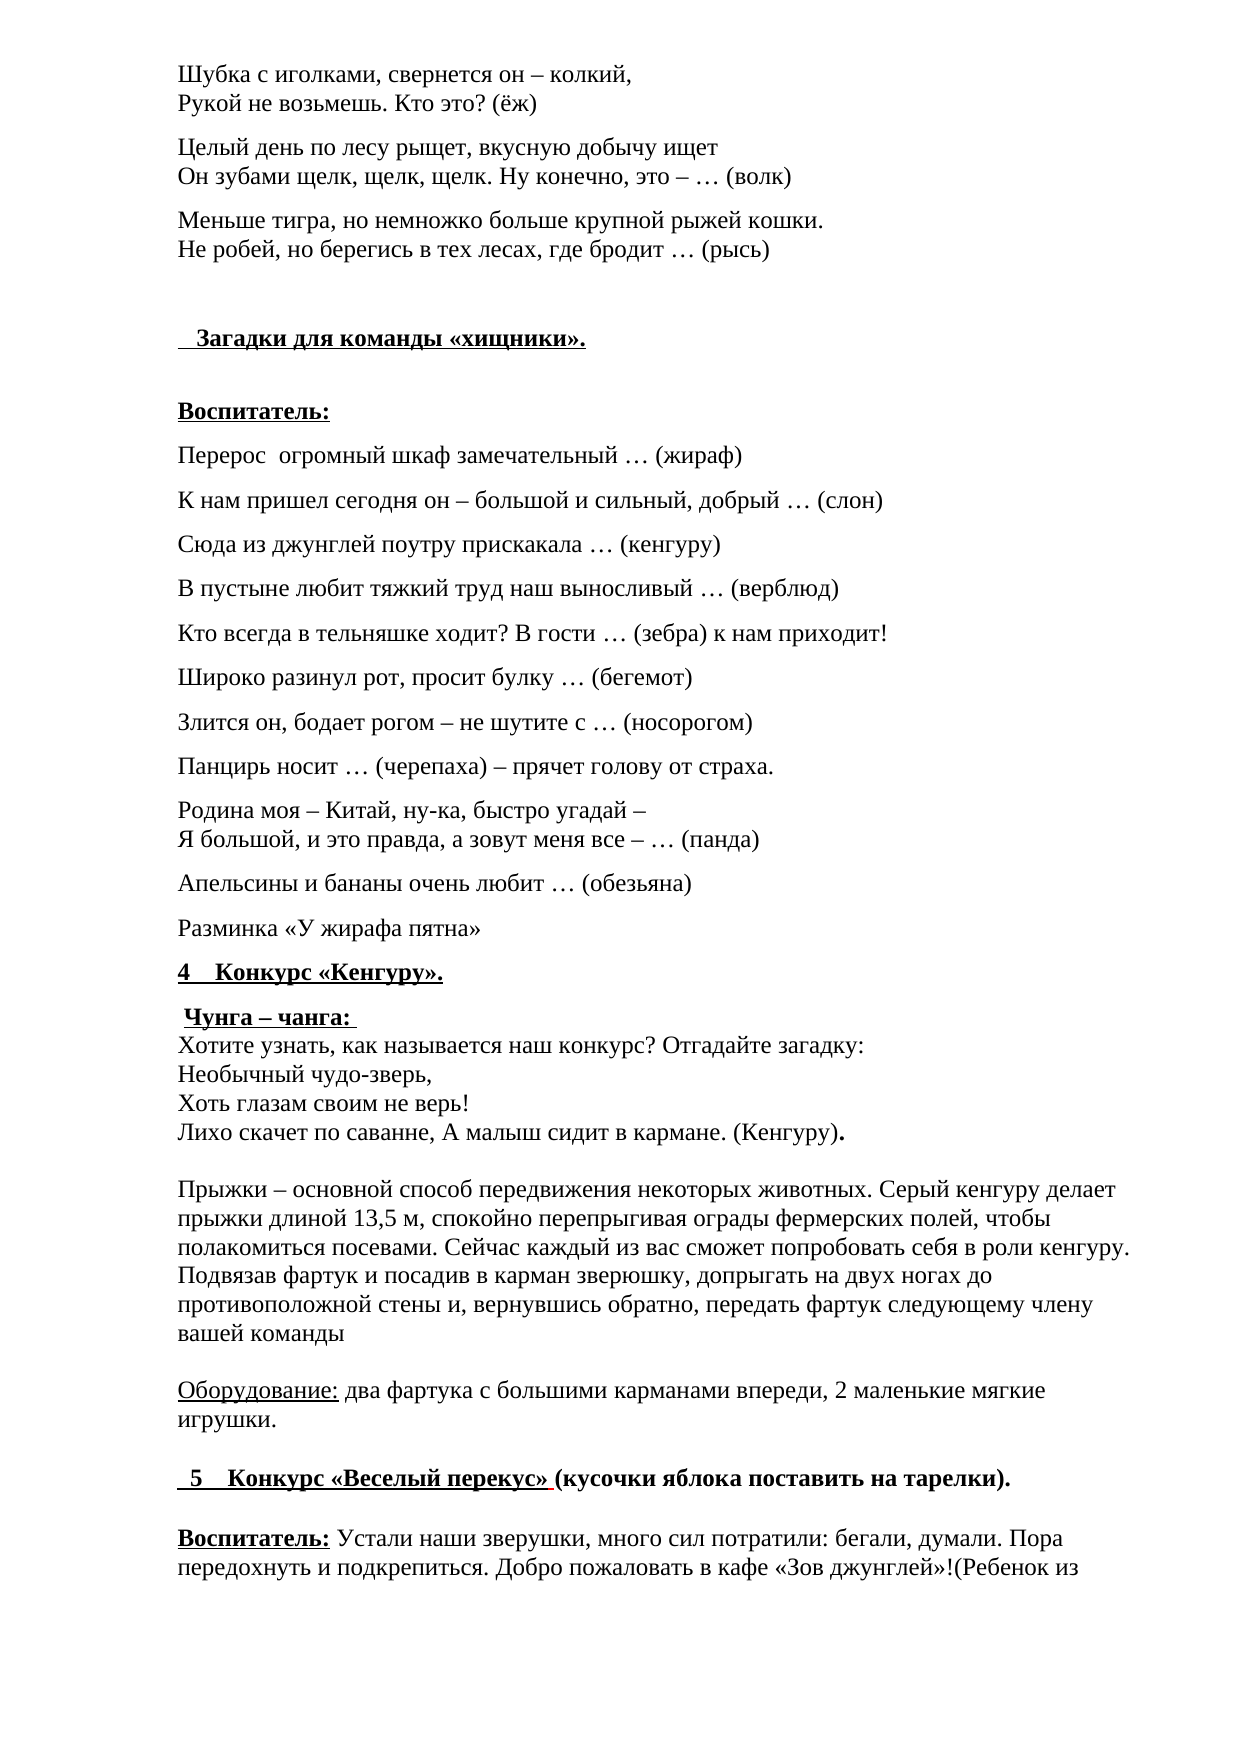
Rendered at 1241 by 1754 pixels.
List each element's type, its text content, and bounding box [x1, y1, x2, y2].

text Лихо скачет по саванне, А малыш сидит в кармане. (Кенгуру). [177, 1117, 1152, 1145]
text Злится он, бодает рогом – не шутите с … (носорогом) [177, 707, 1152, 735]
text Сюда из джунглей поутру прискакала … (кенгуру) [177, 529, 1152, 558]
text Оборудование: два фартука с большими карманами впереди, 2 маленькие мягкие игрушки. [177, 1375, 1152, 1433]
text Меньше тигра, но немножко больше крупной рыжей кошки. Не робей, но берегись в тех лесах, где бродит … (рысь) [177, 205, 1152, 263]
text 5 Конкурс «Веселый перекус» (кусочки яблока поставить на тарелки). [177, 1462, 1152, 1492]
text Апельсины и бананы очень любит … (обезьяна) [177, 868, 1152, 897]
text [177, 1523, 1152, 1580]
text 4 Конкурс «Кенгуру». [177, 957, 1152, 986]
text Воспитатель: [177, 367, 1152, 425]
text Перерос огромный шкаф замечательный … (жираф) [177, 440, 1152, 469]
text Разминка «У жирафа пятна» [177, 913, 1152, 942]
text В пустыне любит тяжкий труд наш выносливый … (верблюд) [177, 573, 1152, 602]
text Кто всегда в тельняшке ходит? В гости … (зебра) к нам приходит! [177, 618, 1152, 647]
text Чунга – чанга: [177, 1002, 1152, 1030]
text Целый день по лесу рыщет, вкусную добычу ищет Он зубами щелк, щелк, щелк. Ну конечно, это – … (волк) [177, 132, 1152, 190]
text К нам пришел сегодня он – большой и сильный, добрый … (слон) [177, 485, 1152, 513]
text Необычный чудо-зверь, [177, 1059, 1152, 1088]
text Широко разинул рот, просит булку … (бегемот) [177, 662, 1152, 691]
text Хотите узнать, как называется наш конкурс? Отгадайте загадку: [177, 1030, 1152, 1059]
text Родина моя – Китай, ну-ка, быстро угадай – Я большой, и это правда, а зовут меня все – … (панда) [177, 795, 1152, 853]
text Загадки для команды «хищники». [177, 323, 1152, 352]
text Шубка с иголками, свернется он – колкий, Рукой не возьмешь. Кто это? (ёж) [177, 59, 1152, 117]
text Панцирь носит … (черепаха) – прячет голову от страха. [177, 751, 1152, 780]
text Хоть глазам своим не верь! [177, 1088, 1152, 1117]
text Прыжки – основной способ передвижения некоторых животных. Серый кенгуру делает прыжки длиной 13,5 м, спокойно перепрыгивая ограды фермерских полей, чтобы полакомиться посевами. Сейчас каждый из вас сможет попробовать себя в роли кенгуру. Подвязав фартук и посадив в карман зверюшку, допрыгать на двух ногах до противоположной стены и, вернувшись обратно, передать фартук следующему члену вашей команды [177, 1174, 1152, 1347]
